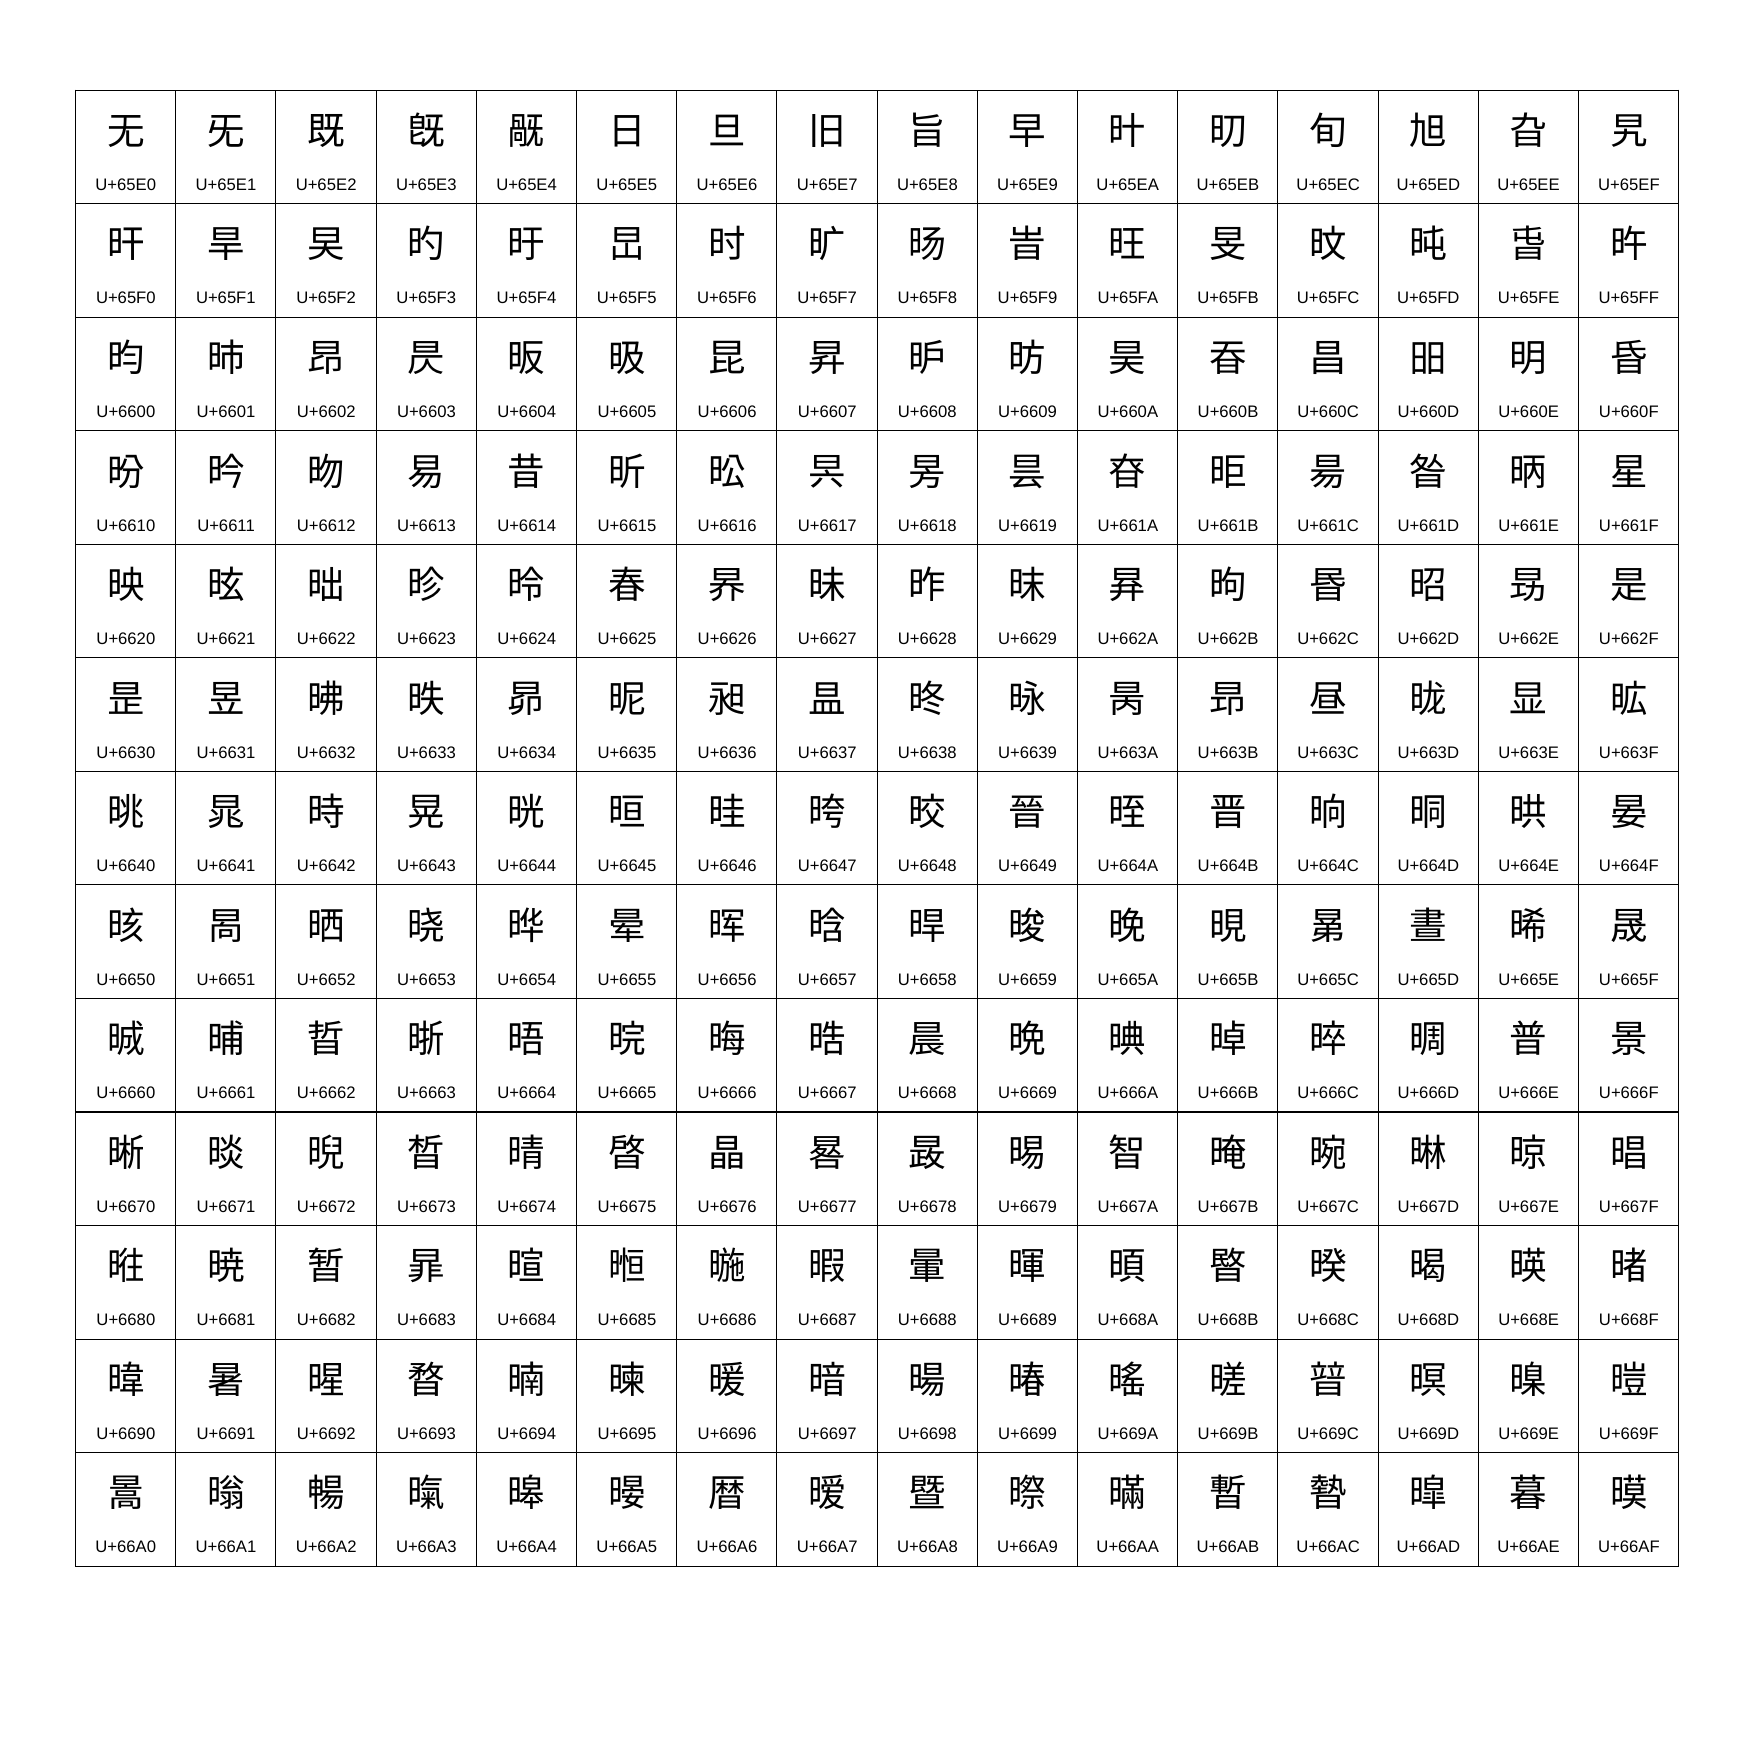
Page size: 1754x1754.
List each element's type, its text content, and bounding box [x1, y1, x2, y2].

table_cell 昵 U+6635 [577, 658, 676, 771]
table_cell 昞 U+661E [1479, 431, 1578, 544]
table_cell 昿 U+663F [1579, 658, 1678, 771]
table_cell 旱 U+65F1 [176, 204, 275, 317]
table_cell 暝 U+669D [1379, 1340, 1478, 1452]
table_cell 晉 U+6649 [978, 772, 1077, 884]
table_cell 昫 U+662B [1178, 545, 1277, 657]
table_cell 暟 U+669F [1579, 1340, 1678, 1452]
table_cell 昼 U+663C [1278, 658, 1378, 771]
table_cell 昹 U+6639 [978, 658, 1077, 771]
table_cell 旷 U+65F7 [777, 204, 877, 317]
table_cell 暁 U+6681 [176, 1226, 275, 1338]
table_cell 晭 U+666D [1379, 999, 1478, 1111]
table_cell 暬 U+66AC [1278, 1453, 1378, 1566]
table_cell 旺 U+65FA [1078, 204, 1177, 317]
table_cell 旵 U+65F5 [577, 204, 676, 317]
table_cell 晶 U+6676 [677, 1113, 776, 1225]
table_cell 昛 U+661B [1178, 431, 1277, 544]
table_cell 暠 U+66A0 [76, 1453, 175, 1566]
table_cell 晱 U+6671 [176, 1113, 275, 1225]
table_cell 暞 U+669E [1479, 1340, 1578, 1452]
table_cell 晩 U+6669 [978, 999, 1077, 1111]
table_cell 普 U+666E [1479, 999, 1578, 1111]
table_cell 昕 U+6615 [577, 431, 676, 544]
table_cell 昐 U+6610 [76, 431, 175, 544]
table_cell 旤 U+65E4 [477, 91, 576, 203]
table_cell 晅 U+6645 [577, 772, 676, 884]
table_cell 晫 U+666B [1178, 999, 1277, 1111]
table_cell 昖 U+6616 [677, 431, 776, 544]
table_cell 暘 U+6698 [878, 1340, 977, 1452]
table_cell 昨 U+6628 [878, 545, 977, 657]
table_cell 暙 U+6699 [978, 1340, 1077, 1452]
table_cell 旴 U+65F4 [477, 204, 576, 317]
table_cell 昑 U+6611 [176, 431, 275, 544]
table_cell 暖 U+6696 [677, 1340, 776, 1452]
table_cell 暇 U+6687 [777, 1226, 877, 1338]
table_cell 暔 U+6694 [477, 1340, 576, 1452]
table_cell 晽 U+667D [1379, 1113, 1478, 1225]
table_cell 昙 U+6619 [978, 431, 1077, 544]
table_cell 暤 U+66A4 [477, 1453, 576, 1566]
table_cell 晹 U+6679 [978, 1113, 1077, 1225]
table_cell 晨 U+6668 [878, 999, 977, 1111]
table_cell 暭 U+66AD [1379, 1453, 1478, 1566]
table_cell 晈 U+6648 [878, 772, 977, 884]
table_cell 昮 U+662E [1479, 545, 1578, 657]
table_cell 昌 U+660C [1278, 318, 1378, 430]
table_cell 晥 U+6665 [577, 999, 676, 1111]
table_cell 暃 U+6683 [377, 1226, 476, 1338]
table_cell 旳 U+65F3 [377, 204, 476, 317]
table_cell 昩 U+6629 [978, 545, 1077, 657]
table_cell 晝 U+665D [1379, 885, 1478, 998]
table_cell 晏 U+664F [1579, 772, 1678, 884]
table_cell 映 U+6620 [76, 545, 175, 657]
table_cell 暕 U+6695 [577, 1340, 676, 1452]
table_cell 旭 U+65ED [1379, 91, 1478, 203]
table_cell 暚 U+669A [1078, 1340, 1177, 1452]
table_cell 晞 U+665E [1479, 885, 1578, 998]
table_cell 时 U+65F6 [677, 204, 776, 317]
table_cell 显 U+663E [1479, 658, 1578, 771]
table_cell 晑 U+6651 [176, 885, 275, 998]
table_cell 昳 U+6633 [377, 658, 476, 771]
table_cell 旿 U+65FF [1579, 204, 1678, 317]
table_cell 暌 U+668C [1278, 1226, 1378, 1338]
table_cell 晰 U+6670 [76, 1113, 175, 1225]
table_cell 昽 U+663D [1379, 658, 1478, 771]
table_cell 暆 U+6686 [677, 1226, 776, 1338]
table_cell 昅 U+6605 [577, 318, 676, 430]
table_cell 晦 U+6666 [677, 999, 776, 1111]
table_cell 旯 U+65EF [1579, 91, 1678, 203]
table_cell 日 U+65E5 [577, 91, 676, 203]
table_cell 暋 U+668B [1178, 1226, 1277, 1338]
table_cell 明 U+660E [1479, 318, 1578, 430]
table_cell 昈 U+6608 [878, 318, 977, 430]
table_cell 暎 U+668E [1479, 1226, 1578, 1338]
table_cell 晜 U+665C [1278, 885, 1378, 998]
table_cell 晼 U+667C [1278, 1113, 1378, 1225]
table_cell 昍 U+660D [1379, 318, 1478, 430]
table_cell 晁 U+6641 [176, 772, 275, 884]
table_cell 昤 U+6624 [477, 545, 576, 657]
table_cell 晠 U+6660 [76, 999, 175, 1111]
table_cell 暥 U+66A5 [577, 1453, 676, 1566]
table_cell 昱 U+6631 [176, 658, 275, 771]
table_cell 暣 U+66A3 [377, 1453, 476, 1566]
table_cell 暉 U+6689 [978, 1226, 1077, 1338]
table_cell 晗 U+6657 [777, 885, 877, 998]
table_cell 晍 U+664D [1379, 772, 1478, 884]
table_cell 晎 U+664E [1479, 772, 1578, 884]
table_cell 旹 U+65F9 [978, 204, 1077, 317]
table_cell 晬 U+666C [1278, 999, 1378, 1111]
table_cell 時 U+6642 [276, 772, 376, 884]
table_cell 昒 U+6612 [276, 431, 376, 544]
table_cell 晣 U+6663 [377, 999, 476, 1111]
table_cell 旡 U+65E1 [176, 91, 275, 203]
table_cell 晊 U+664A [1078, 772, 1177, 884]
table_cell 昻 U+663B [1178, 658, 1277, 771]
table_cell 暅 U+6685 [577, 1226, 676, 1338]
table_cell 暓 U+6693 [377, 1340, 476, 1452]
table_cell 星 U+661F [1579, 431, 1678, 544]
table_cell 暛 U+669B [1178, 1340, 1277, 1452]
table_cell 晧 U+6667 [777, 999, 877, 1111]
table_cell 旦 U+65E6 [677, 91, 776, 203]
table_cell 无 U+65E0 [76, 91, 175, 203]
table_cell 春 U+6625 [577, 545, 676, 657]
table_cell 昇 U+6607 [777, 318, 877, 430]
table_cell 晷 U+6677 [777, 1113, 877, 1225]
table_cell 晲 U+6672 [276, 1113, 376, 1225]
table_cell 昧 U+6627 [777, 545, 877, 657]
table_cell 旨 U+65E8 [878, 91, 977, 203]
table_cell 暀 U+6680 [76, 1226, 175, 1338]
table_cell 暄 U+6684 [477, 1226, 576, 1338]
table_cell 是 U+662F [1579, 545, 1678, 657]
table_cell 昬 U+662C [1278, 545, 1378, 657]
table_cell 晴 U+6674 [477, 1113, 576, 1225]
table_cell 昢 U+6622 [276, 545, 376, 657]
table_cell 暯 U+66AF [1579, 1453, 1678, 1566]
table_cell 昜 U+661C [1278, 431, 1378, 544]
table_cell 昁 U+6601 [176, 318, 275, 430]
table_cell 暏 U+668F [1579, 1226, 1678, 1338]
table_cell 旻 U+65FB [1178, 204, 1277, 317]
table_cell 旪 U+65EA [1078, 91, 1177, 203]
table_cell 晟 U+665F [1579, 885, 1678, 998]
table_cell 昀 U+6600 [76, 318, 175, 430]
table_cell 暐 U+6690 [76, 1340, 175, 1452]
table_cell 晡 U+6661 [176, 999, 275, 1111]
table_cell 晖 U+6656 [677, 885, 776, 998]
table_cell 暊 U+668A [1078, 1226, 1177, 1338]
table_cell 晇 U+6647 [777, 772, 877, 884]
table_cell 暫 U+66AB [1178, 1453, 1277, 1566]
table_cell 昚 U+661A [1078, 431, 1177, 544]
table_cell 暨 U+66A8 [878, 1453, 977, 1566]
table_cell 晋 U+664B [1178, 772, 1277, 884]
table_cell 昋 U+660B [1178, 318, 1277, 430]
table_cell 晆 U+6646 [677, 772, 776, 884]
table_cell 晐 U+6650 [76, 885, 175, 998]
table_cell 旲 U+65F2 [276, 204, 376, 317]
table_cell 旮 U+65EE [1479, 91, 1578, 203]
table_cell 昣 U+6623 [377, 545, 476, 657]
table_cell 昆 U+6606 [677, 318, 776, 430]
table_cell 晚 U+665A [1078, 885, 1177, 998]
table_cell 昃 U+6603 [377, 318, 476, 430]
table_cell 暦 U+66A6 [677, 1453, 776, 1566]
table_cell 晔 U+6654 [477, 885, 576, 998]
table_cell 昸 U+6638 [878, 658, 977, 771]
table_cell 昊 U+660A [1078, 318, 1177, 430]
table_cell 晪 U+666A [1078, 999, 1177, 1111]
table_cell 昗 U+6617 [777, 431, 877, 544]
table_cell 晵 U+6675 [577, 1113, 676, 1225]
table_cell 昡 U+6621 [176, 545, 275, 657]
table_cell 晀 U+6640 [76, 772, 175, 884]
table_cell 暒 U+6692 [276, 1340, 376, 1452]
table_cell 昪 U+662A [1078, 545, 1177, 657]
table_cell 晾 U+667E [1479, 1113, 1578, 1225]
table_cell 暍 U+668D [1379, 1226, 1478, 1338]
table_cell 晄 U+6644 [477, 772, 576, 884]
table_cell 晢 U+6662 [276, 999, 376, 1111]
table_cell 晻 U+667B [1178, 1113, 1277, 1225]
table_cell 既 U+65E2 [276, 91, 376, 203]
table_cell 昭 U+662D [1379, 545, 1478, 657]
table_cell 旸 U+65F8 [878, 204, 977, 317]
table_cell 暂 U+6682 [276, 1226, 376, 1338]
table_cell 暡 U+66A1 [176, 1453, 275, 1566]
table_cell 晒 U+6652 [276, 885, 376, 998]
table_cell 旾 U+65FE [1479, 204, 1578, 317]
table_cell 旧 U+65E7 [777, 91, 877, 203]
table_cell 旼 U+65FC [1278, 204, 1378, 317]
table_cell 暜 U+669C [1278, 1340, 1378, 1452]
table_cell 暮 U+66AE [1479, 1453, 1578, 1566]
table_cell 暪 U+66AA [1078, 1453, 1177, 1566]
table_cell 昦 U+6626 [677, 545, 776, 657]
table_cell 暈 U+6688 [878, 1226, 977, 1338]
table_cell 昏 U+660F [1579, 318, 1678, 430]
table_cell 晃 U+6643 [377, 772, 476, 884]
table_cell 暗 U+6697 [777, 1340, 877, 1452]
table_cell 晓 U+6653 [377, 885, 476, 998]
table_cell 景 U+666F [1579, 999, 1678, 1111]
table_cell 昝 U+661D [1379, 431, 1478, 544]
table_cell 晸 U+6678 [878, 1113, 977, 1225]
table_cell 旣 U+65E3 [377, 91, 476, 203]
table_cell 昴 U+6634 [477, 658, 576, 771]
table_cell 晳 U+6673 [377, 1113, 476, 1225]
table_cell 昄 U+6604 [477, 318, 576, 430]
table_cell 旬 U+65EC [1278, 91, 1378, 203]
table_cell 暧 U+66A7 [777, 1453, 877, 1566]
table_cell 昷 U+6637 [777, 658, 877, 771]
table_cell 昘 U+6618 [878, 431, 977, 544]
table_cell 晘 U+6658 [878, 885, 977, 998]
table_cell 晿 U+667F [1579, 1113, 1678, 1225]
table_cell 晕 U+6655 [577, 885, 676, 998]
table_cell 昲 U+6632 [276, 658, 376, 771]
table_cell 昺 U+663A [1078, 658, 1177, 771]
table_cell 易 U+6613 [377, 431, 476, 544]
table_cell 旰 U+65F0 [76, 204, 175, 317]
table_cell 暩 U+66A9 [978, 1453, 1077, 1566]
table_cell 旽 U+65FD [1379, 204, 1478, 317]
table_cell 智 U+667A [1078, 1113, 1177, 1225]
table_cell 昉 U+6609 [978, 318, 1077, 430]
table_cell 旫 U+65EB [1178, 91, 1277, 203]
table_cell 昰 U+6630 [76, 658, 175, 771]
table_cell 晤 U+6664 [477, 999, 576, 1111]
table_cell 暑 U+6691 [176, 1340, 275, 1452]
table_cell 昂 U+6602 [276, 318, 376, 430]
table_cell 早 U+65E9 [978, 91, 1077, 203]
table_cell 晌 U+664C [1278, 772, 1378, 884]
table_cell 晛 U+665B [1178, 885, 1277, 998]
table_cell 晙 U+6659 [978, 885, 1077, 998]
table_cell 暢 U+66A2 [276, 1453, 376, 1566]
table_cell 昔 U+6614 [477, 431, 576, 544]
table_cell 昶 U+6636 [677, 658, 776, 771]
